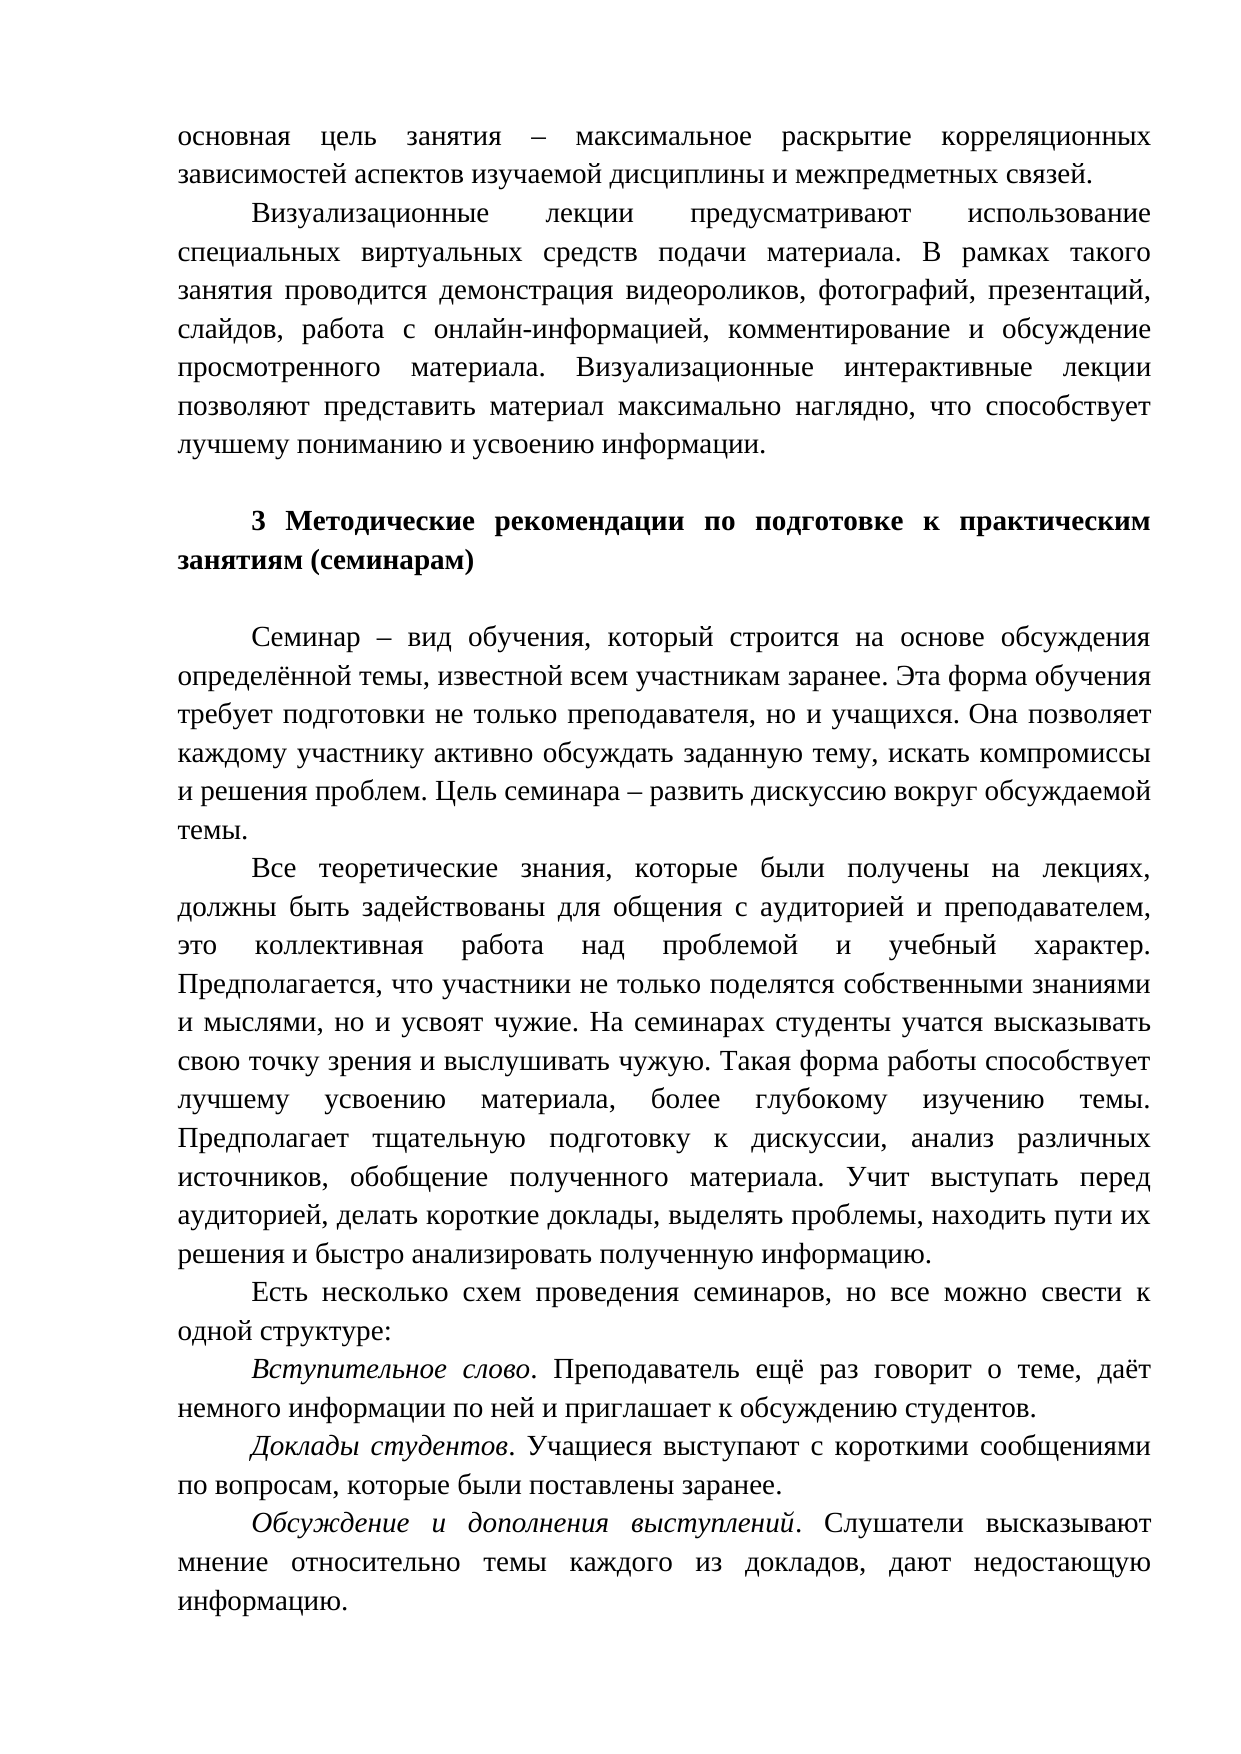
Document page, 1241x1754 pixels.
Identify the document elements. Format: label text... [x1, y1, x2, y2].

subtitle 3 Методические рекомендации по подготовке к практическим занятиям (семинарам) [177, 503, 1152, 576]
text Есть несколько схем проведения семинаров, но все можно свести к одной структуре: [177, 1274, 1152, 1346]
text Все теоретические знания, которые были получены на лекциях, должны быть задействованы для общения с аудиторией и преподавателем, это коллективная работа над проблемой и учебный характер. Предполагается, что участники не только поделятся собственными знаниями и мыслями, но и усвоят чужие. На семинарах студенты учатся высказывать свою точку зрения и выслушивать чужую. Такая форма работы способствует лучшему усвоению материала, более глубокому изучению темы. Предполагает тщательную подготовку к дискуссии, анализ различных источников, обобщение полученного материала. Учит выступать перед аудиторией, делать короткие доклады, выделять проблемы, находить пути их решения и быстро анализировать полученную информацию. [177, 850, 1152, 1269]
text Визуализационные лекции предусматривают использование специальных виртуальных средств подачи материала. В рамках такого занятия проводится демонстрация видеороликов, фотографий, презентаций, слайдов, работа с онлайн-информацией, комментирование и обсуждение просмотренного материала. Визуализационные интерактивные лекции позволяют представить материал максимально наглядно, что способствует лучшему пониманию и усвоению информации. [177, 195, 1152, 460]
text Вступительное слово. Преподаватель ещё раз говорит о теме, даёт немного информации по ней и приглашает к обсуждению студентов. [177, 1351, 1152, 1423]
text Доклады студентов. Учащиеся выступают с короткими сообщениями по вопросам, которые были поставлены заранее. [177, 1428, 1152, 1501]
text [177, 118, 1152, 190]
text Семинар – вид обучения, который строится на основе обсуждения определённой темы, известной всем участникам заранее. Эта форма обучения требует подготовки не только преподавателя, но и учащихся. Она позволяет каждому участнику активно обсуждать заданную тему, искать компромиссы и решения проблем. Цель семинара – развить дискуссию вокруг обсуждаемой темы. [177, 619, 1152, 845]
text Обсуждение и дополнения выступлений. Слушатели высказывают мнение относительно темы каждого из докладов, дают недостающую информацию. [177, 1506, 1152, 1616]
